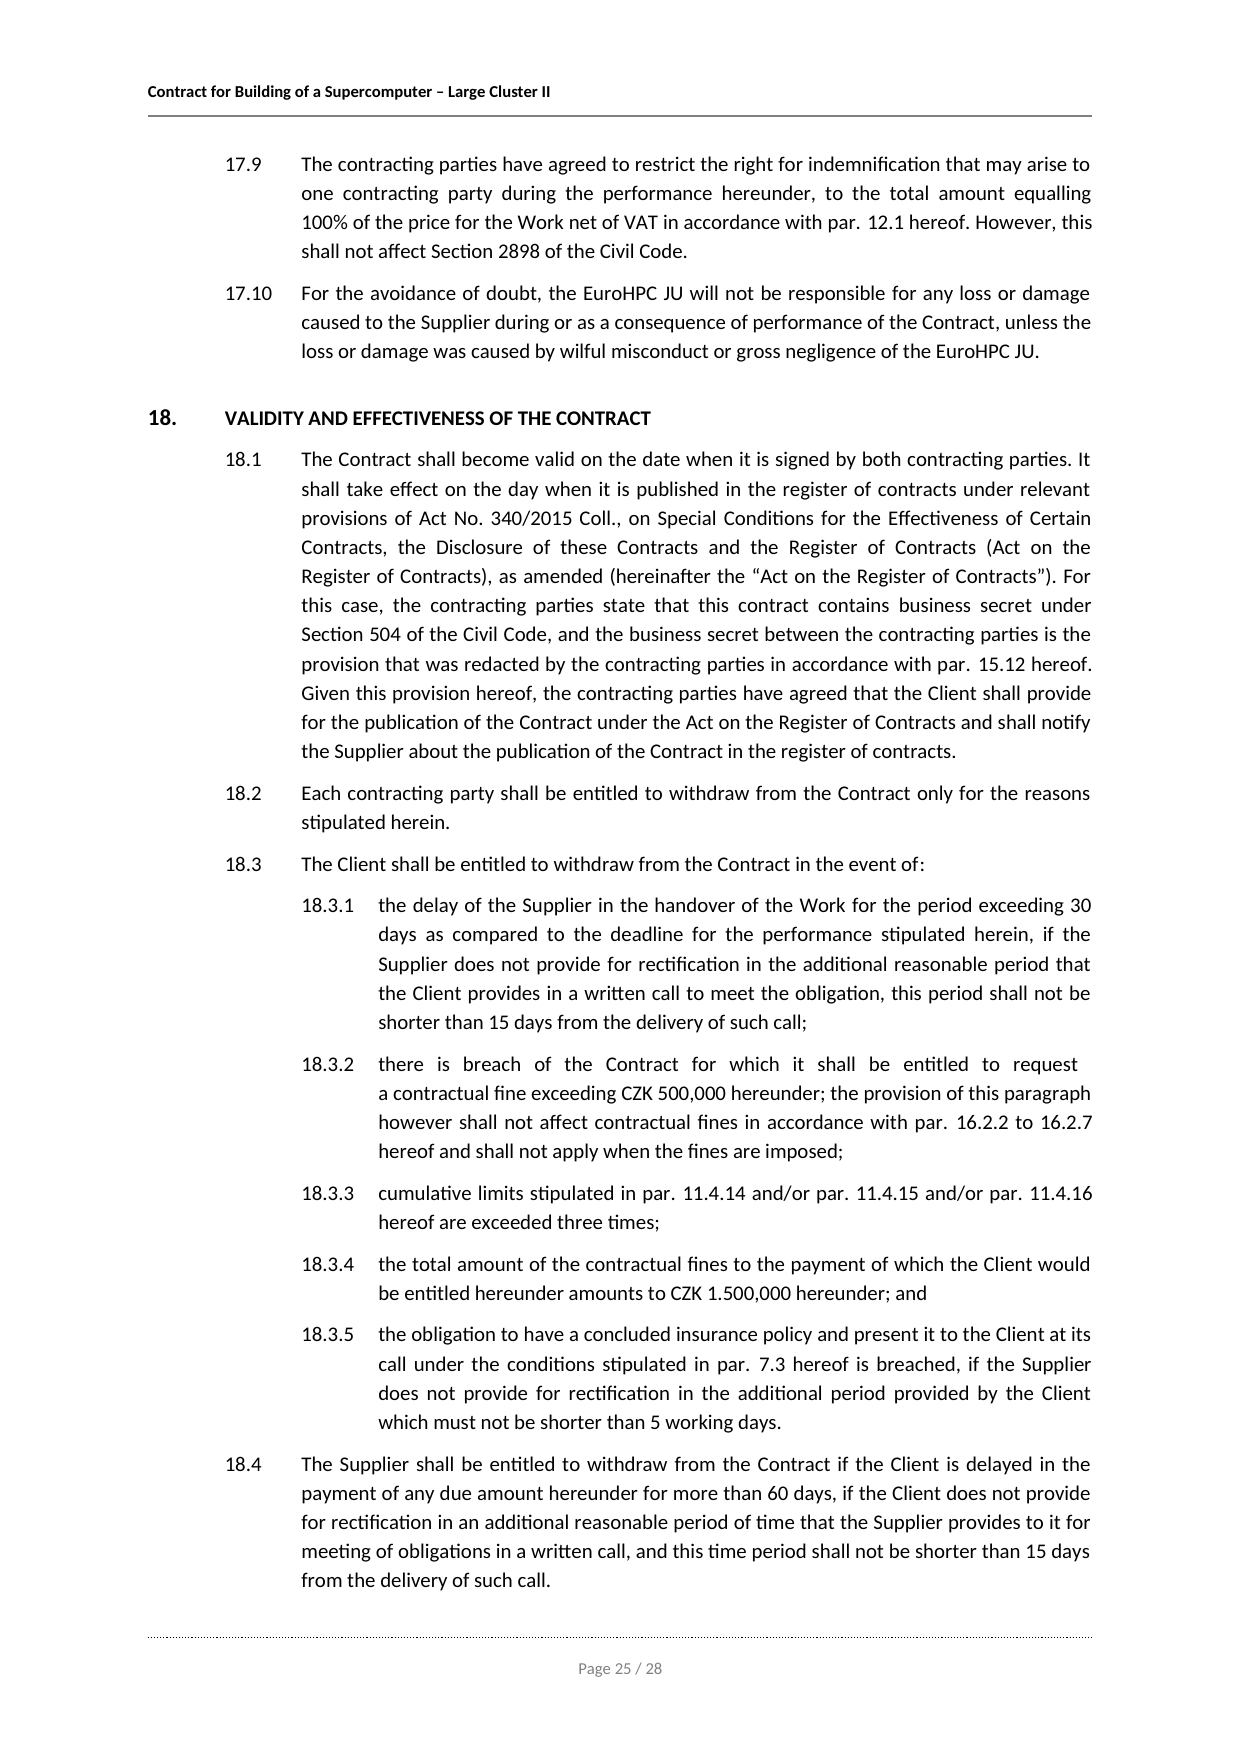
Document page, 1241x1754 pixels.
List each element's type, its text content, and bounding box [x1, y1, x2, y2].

list the total amount of the contractual fines to the payment of which the Client would be entitled hereunder amounts to CZK 1.500,000 hereunder; and [301, 1248, 1092, 1306]
text VALIDITY AND EFFECTIVENESS OF THE CONTRACT [148, 402, 1092, 431]
text The Supplier shall be entitled to withdraw from the Contract if the Client is delayed in the payment of any due amount hereunder for more than 60 days, if the Client does not provide for rectification in an additional reasonable period of time that the Supplier provides to it for meeting of obligations in a written call, and this time period shall not be shorter than 15 days from the delivery of such call. [224, 1448, 1092, 1593]
list there is breach of the Contract for which it shall be entitled to request a contractual fine exceeding CZK 500,000 hereunder; the provision of this paragraph however shall not affect contractual fines in accordance with par. 16.2.2 to 16.2.7 hereof and shall not apply when the fines are imposed; [301, 1048, 1092, 1164]
text Each contracting party shall be entitled to withdraw from the Contract only for the reasons stipulated herein. [224, 777, 1092, 835]
text The Contract shall become valid on the date when it is signed by both contracting parties. It shall take effect on the day when it is published in the register of contracts under relevant provisions of Act No. 340/2015 Coll., on Special Conditions for the Effectiveness of Certain Contracts, the Disclosure of these Contracts and the Register of Contracts (Act on the Register of Contracts), as amended (hereinafter the “Act on the Register of Contracts”). For this case, the contracting parties state that this contract contains business secret under Section 504 of the Civil Code, and the business secret between the contracting parties is the provision that was redacted by the contracting parties in accordance with par. 15.12 hereof. Given this provision hereof, the contracting parties have agreed that the Client shall provide for the publication of the Contract under the Act on the Register of Contracts and shall notify the Supplier about the publication of the Contract in the register of contracts. [224, 443, 1092, 764]
list the obligation to have a concluded insurance policy and present it to the Client at its call under the conditions stipulated in par. 7.3 hereof is breached, if the Supplier does not provide for rectification in the additional period provided by the Client which must not be shorter than 5 working days. [301, 1318, 1092, 1435]
list cumulative limits stipulated in par. 11.4.14 and/or par. 11.4.15 and/or par. 11.4.16 hereof are exceeded three times; [301, 1177, 1092, 1235]
text The contracting parties have agreed to restrict the right for indemnification that may arise to one contracting party during the performance hereunder, to the total amount equalling 100% of the price for the Work net of VAT in accordance with par. 12.1 hereof. However, this shall not affect Section 2898 of the Civil Code. [224, 148, 1092, 264]
list the delay of the Supplier in the handover of the Work for the period exceeding 30 days as compared to the deadline for the performance stipulated herein, if the Supplier does not provide for rectification in the additional reasonable period that the Client provides in a written call to meet the obligation, this period shall not be shorter than 15 days from the delivery of such call; [301, 889, 1092, 1035]
text The Client shall be entitled to withdraw from the Contract in the event of: [224, 848, 1092, 877]
text For the avoidance of doubt, the EuroHPC JU will not be responsible for any loss or damage caused to the Supplier during or as a consequence of performance of the Contract, unless the loss or damage was caused by wilful misconduct or gross negligence of the EuroHPC JU. [224, 277, 1092, 364]
